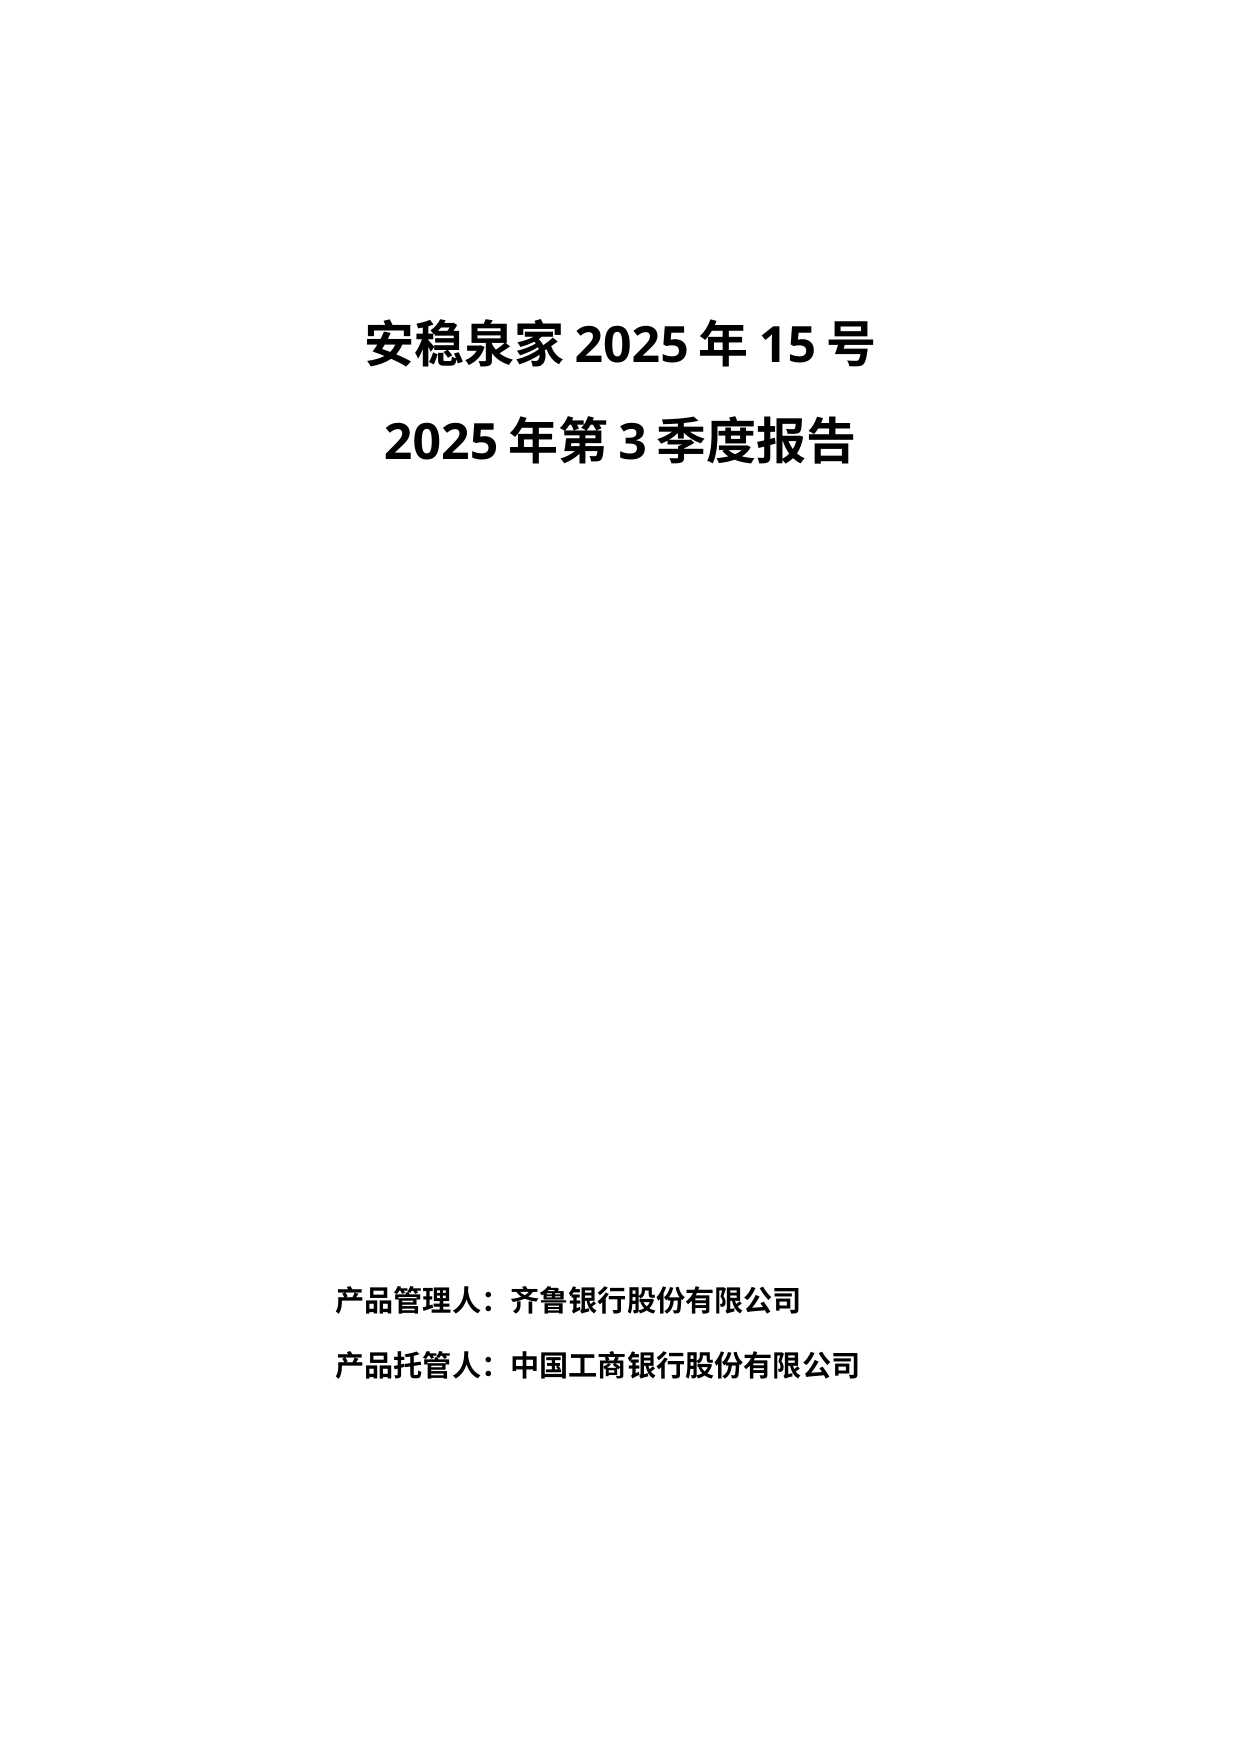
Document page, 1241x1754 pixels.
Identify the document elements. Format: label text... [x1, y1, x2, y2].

text 2025年第3季度报告 [159, 389, 1081, 487]
text 产品管理人：齐鲁银行股份有限公司 [159, 1267, 1081, 1332]
text 产品托管人：中国工商银行股份有限公司 [159, 1332, 1081, 1397]
text 安稳泉家2025年15号 [159, 292, 1081, 389]
